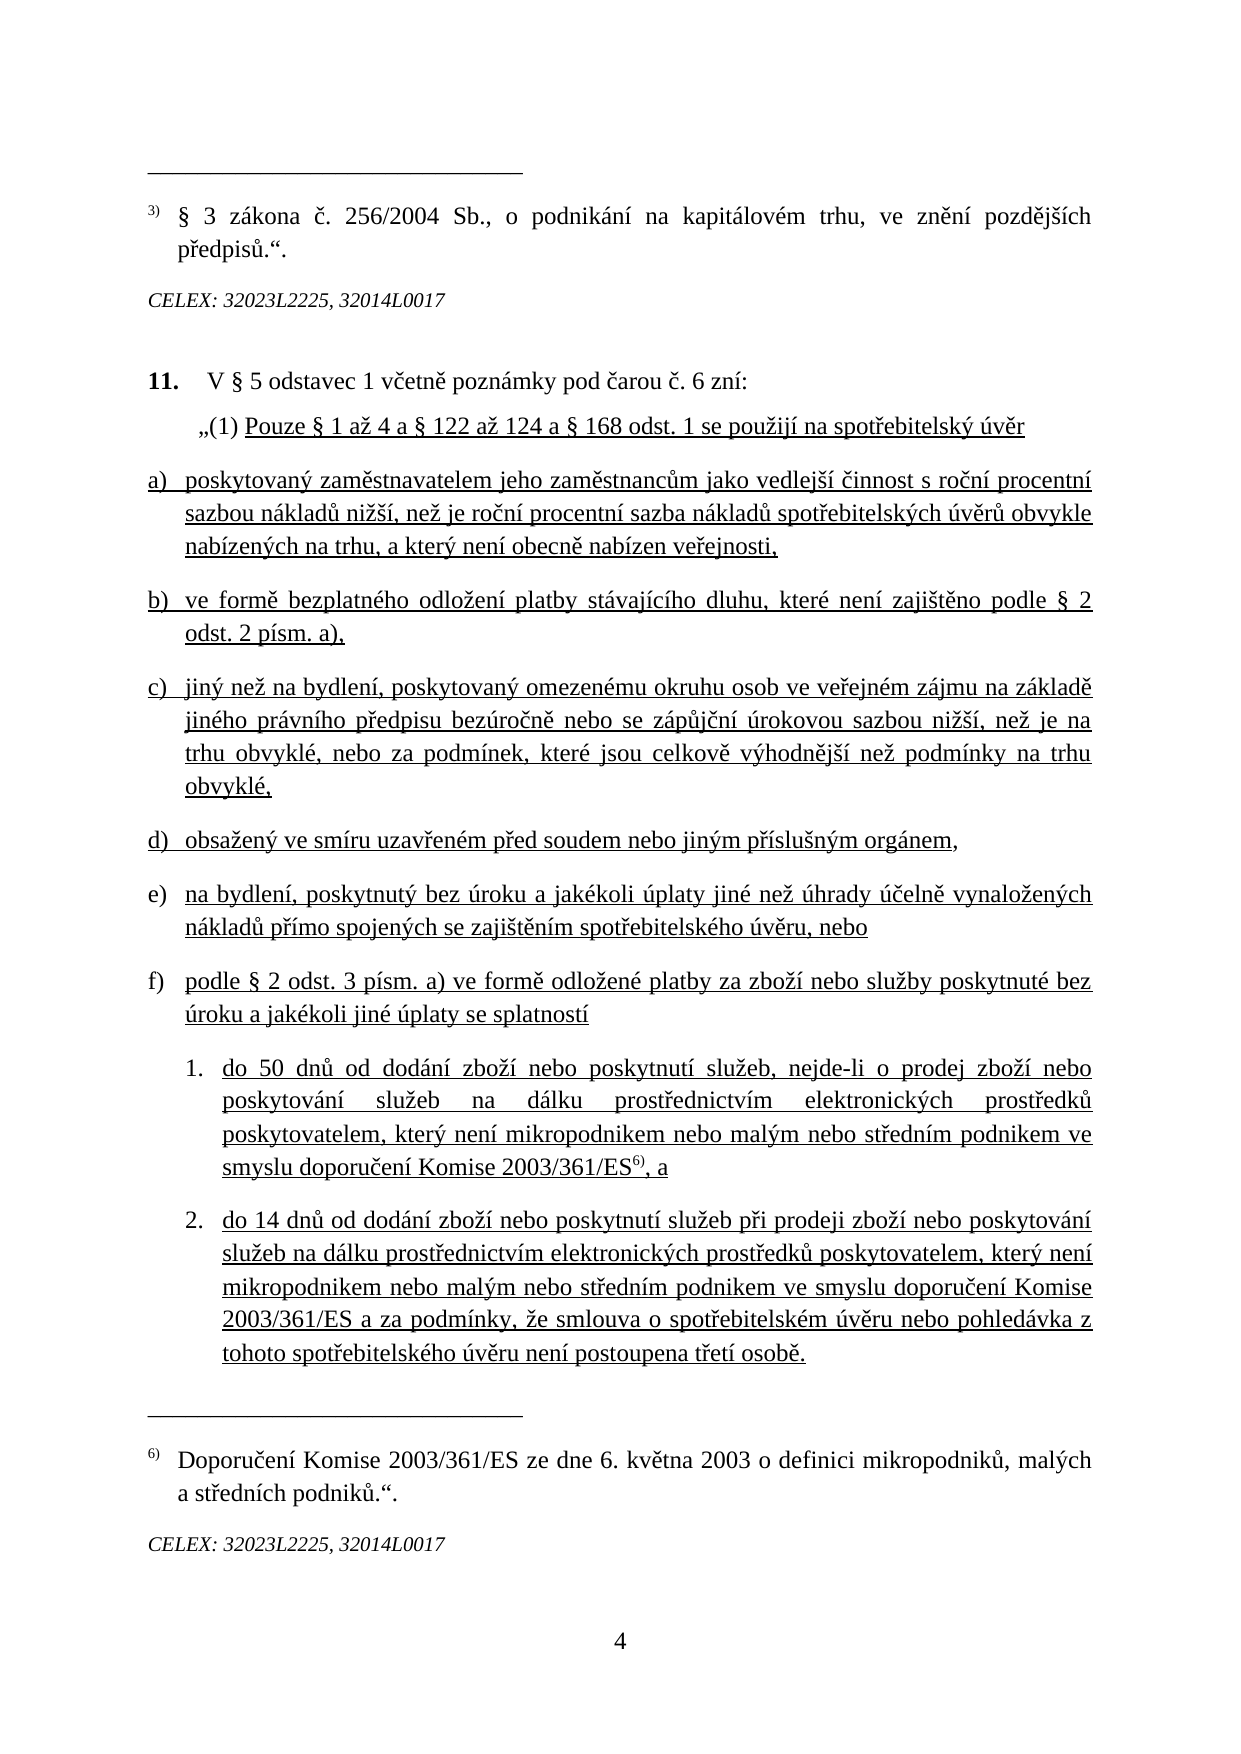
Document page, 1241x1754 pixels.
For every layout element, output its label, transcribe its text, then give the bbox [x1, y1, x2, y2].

text b) ve formě bezplatného odložení platby stávajícího dluhu, které není zajištěno podle § 2 odst. 2 písm. a), [148, 612, 1093, 647]
text CELEX: 32023L2225, 32014L0017 [148, 288, 1093, 312]
text c) jiný než na bydlení, poskytovaný omezenému okruhu osob ve veřejném zájmu na základě jiného právního předpisu bezúročně nebo se zápůjční úrokovou sazbou nižší, než je na trhu obvyklé, nebo za podmínek, které jsou celkově výhodnější než podmínky na trhu obvyklé, [148, 672, 1093, 697]
text d) obsažený ve smíru uzavřeném před soudem nebo jiným příslušným orgánem, [148, 825, 1093, 854]
text a) poskytovaný zaměstnavatelem jeho zaměstnancům jako vedlejší činnost s roční procentní sazbou nákladů nižší, než je roční procentní sazba nákladů spotřebitelských úvěrů obvykle nabízených na trhu, a který není obecně nabízen veřejnosti, [148, 465, 1093, 560]
text f) podle § 2 odst. 3 písm. a) ve formě odložené platby za zboží nebo služby poskytnuté bez úroku a jakékoli jiné úplaty se splatností [148, 966, 1093, 1027]
text e) na bydlení, poskytnutý bez úroku a jakékoli úplaty jiné než úhrady účelně vynaložených nákladů přímo spojených se zajištěním spotřebitelského úvěru, nebo [148, 879, 1093, 941]
text 6) Doporučení Komise 2003/361/ES ze dne 6. května 2003 o definici mikropodniků, malých a středních podniků.“. [148, 1445, 1093, 1507]
text CELEX: 32023L2225, 32014L0017 [148, 1532, 1093, 1556]
text ______________________________ [148, 1391, 1093, 1420]
text 1. do 50 dnů od dodání zboží nebo poskytnutí služeb, nejde-li o prodej zboží nebo poskytování služeb na dálku prostřednictvím elektronických prostředků poskytovatelem, který není mikropodnikem nebo malým nebo středním podnikem ve smyslu doporučení Komise 2003/361/ES6), a [185, 1053, 1093, 1180]
text ______________________________ [148, 148, 1093, 176]
text „(1) Pouze § 1 až 4 a § 122 až 124 a § 168 odst. 1 se použijí na spotřebitelský úvěr [148, 411, 1093, 440]
text c) jiný než na bydlení, poskytovaný omezenému okruhu osob ve veřejném zájmu na základě jiného právního předpisu bezúročně nebo se zápůjční úrokovou sazbou nižší, než je na trhu obvyklé, nebo za podmínek, které jsou celkově výhodnější než podmínky na trhu obvyklé, [148, 698, 1093, 800]
text b) ve formě bezplatného odložení platby stávajícího dluhu, které není zajištěno podle § 2 odst. 2 písm. a), [148, 585, 1093, 610]
text V § 5 odstavec 1 včetně poznámky pod čarou č. 6 zní: [148, 366, 1093, 395]
text 3) § 3 zákona č. 256/2004 Sb., o podnikání na kapitálovém trhu, ve znění pozdějších předpisů.“. [148, 201, 1093, 263]
text 2. do 14 dnů od dodání zboží nebo poskytnutí služeb při prodeji zboží nebo poskytování služeb na dálku prostřednictvím elektronických prostředků poskytovatelem, který není mikropodnikem nebo malým nebo středním podnikem ve smyslu doporučení Komise 2003/361/ES a za podmínky, že smlouva o spotřebitelském úvěru nebo pohledávka z tohoto spotřebitelského úvěru není postoupena třetí osobě. [185, 1206, 1093, 1366]
